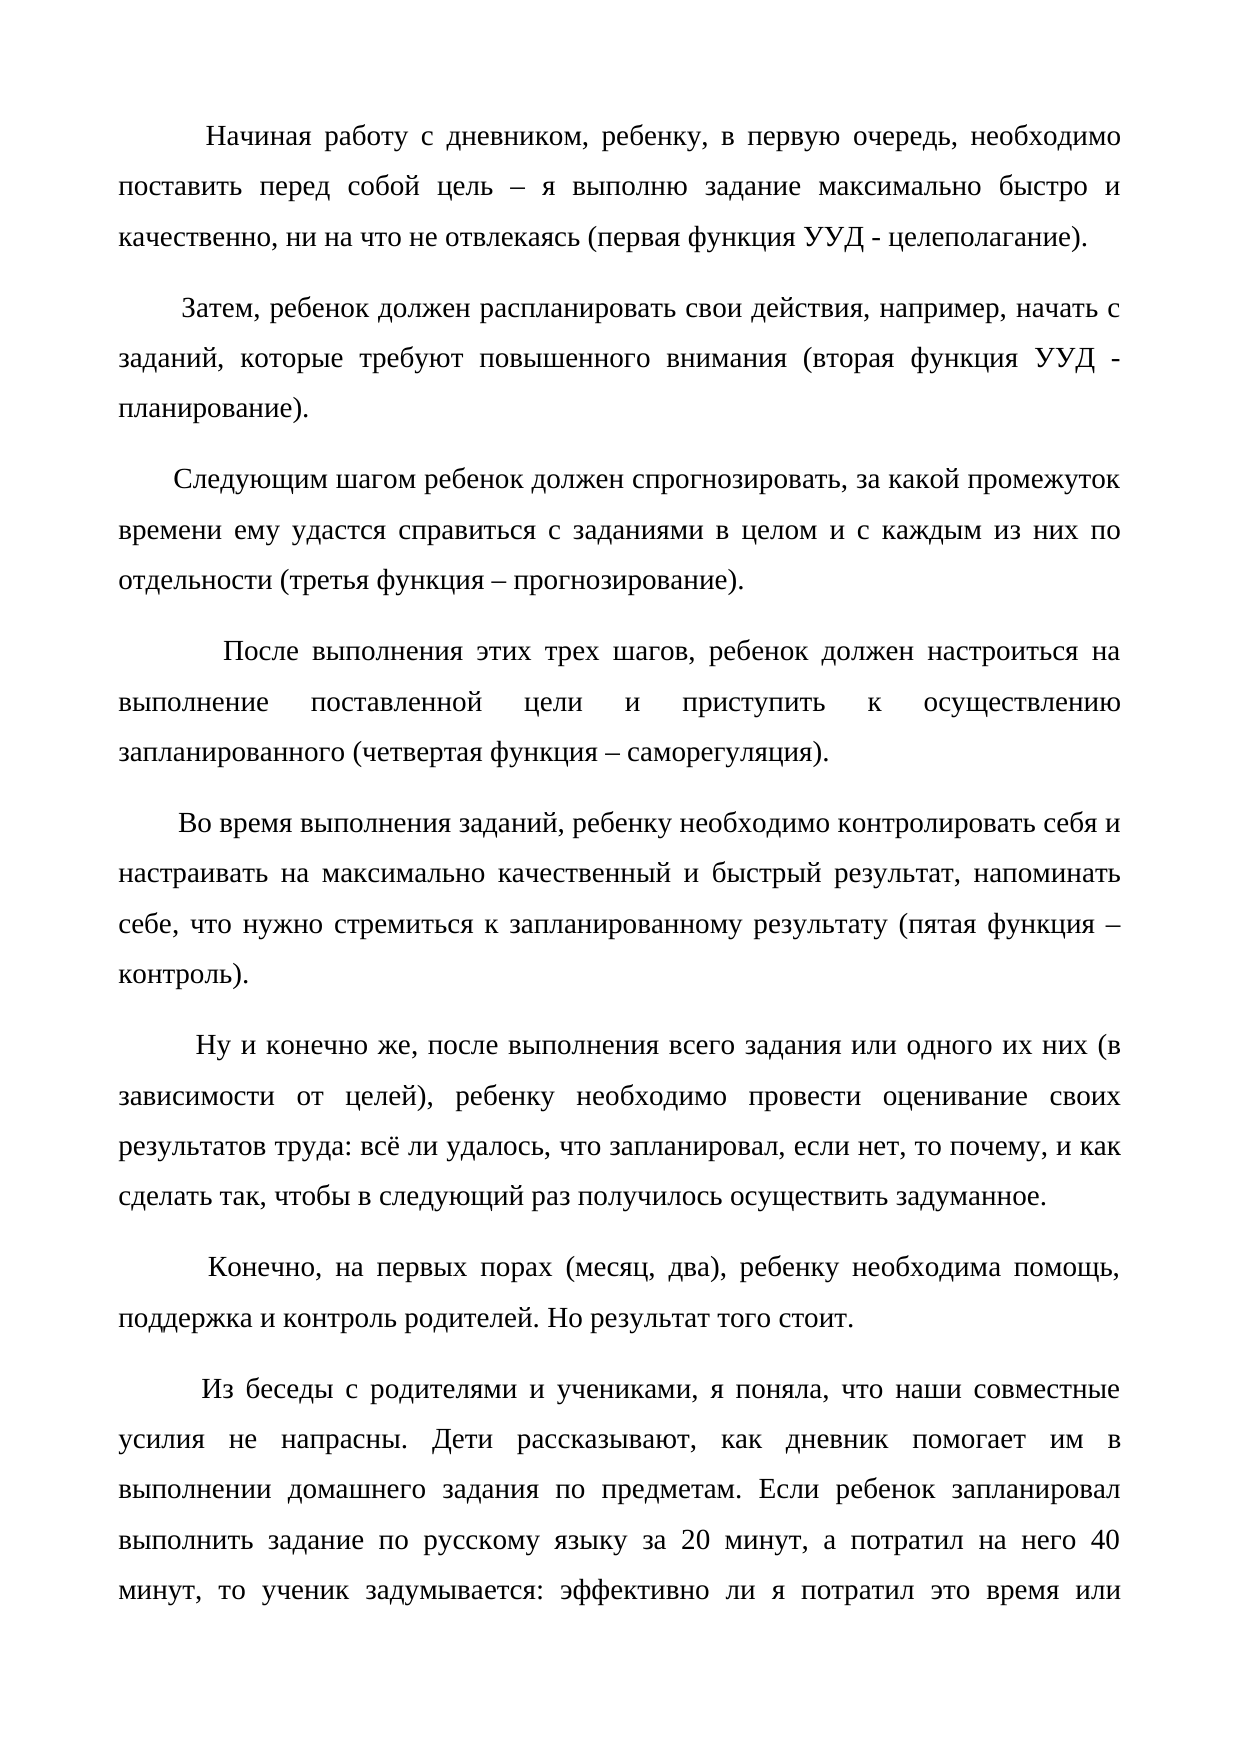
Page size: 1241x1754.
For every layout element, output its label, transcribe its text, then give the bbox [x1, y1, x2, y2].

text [118, 1371, 1122, 1606]
text Начиная работу с дневником, ребенку, в первую очередь, необходимо поставить перед собой цель – я выполню задание максимально быстро и качественно, ни на что не отвлекаясь (первая функция УУД - целеполагание). [118, 118, 1122, 252]
text Во время выполнения заданий, ребенку необходимо контролировать себя и настраивать на максимально качественный и быстрый результат, напоминать себе, что нужно стремиться к запланированному результату (пятая функция – контроль). [118, 805, 1122, 990]
text Следующим шагом ребенок должен спрогнозировать, за какой промежуток времени ему удастся справиться с заданиями в целом и с каждым из них по отдельности (третья функция – прогнозирование). [118, 462, 1122, 596]
text Конечно, на первых порах (месяц, два), ребенку необходима помощь, поддержка и контроль родителей. Но результат того стоит. [118, 1249, 1122, 1333]
text После выполнения этих трех шагов, ребенок должен настроиться на выполнение поставленной цели и приступить к осуществлению запланированного (четвертая функция – саморегуляция). [118, 633, 1122, 768]
text Затем, ребенок должен распланировать свои действия, например, начать с заданий, которые требуют повышенного внимания (вторая функция УУД - планирование). [118, 290, 1122, 424]
text Ну и конечно же, после выполнения всего задания или одного их них (в зависимости от целей), ребенку необходимо провести оценивание своих результатов труда: всё ли удалось, что запланировал, если нет, то почему, и как сделать так, чтобы в следующий раз получилось осуществить задуманное. [118, 1027, 1122, 1212]
